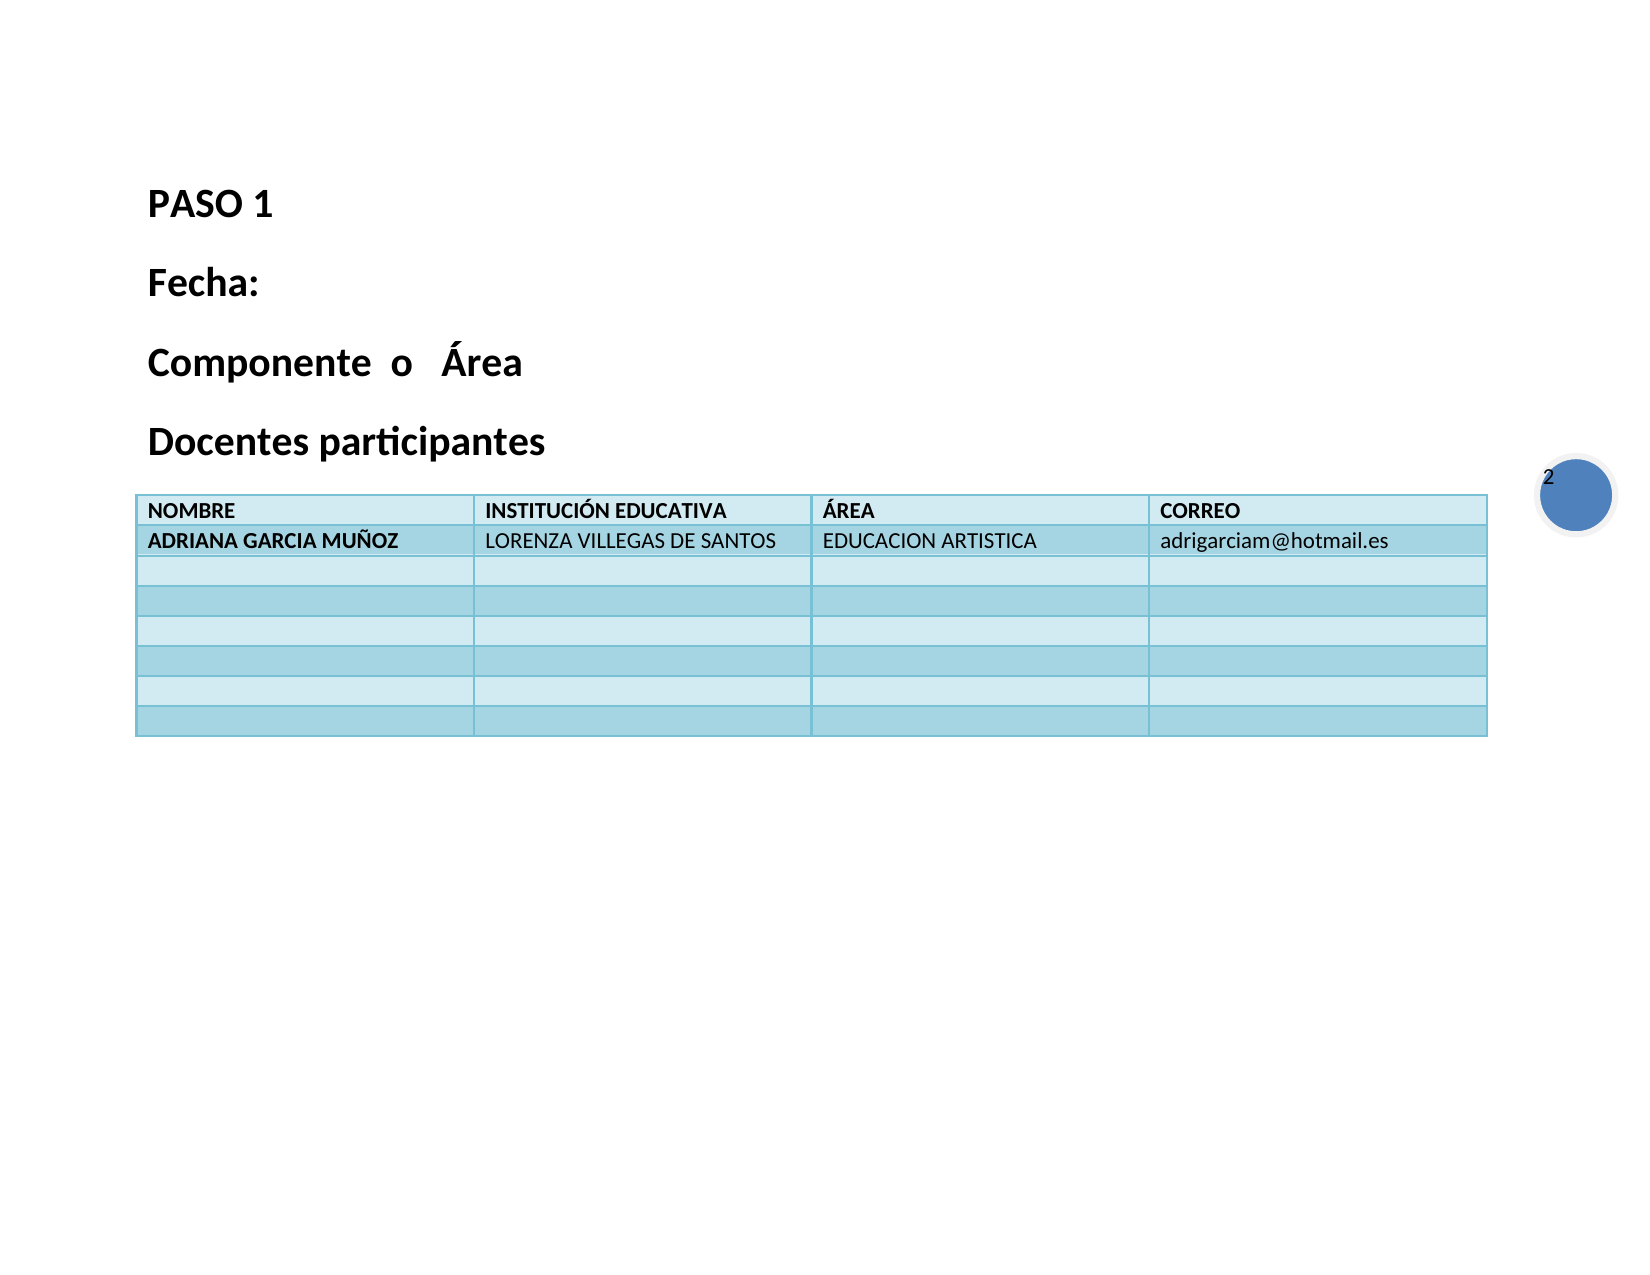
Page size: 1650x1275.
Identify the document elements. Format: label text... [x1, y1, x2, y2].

table_header ÁREA [813, 496, 1148, 524]
table_cell [813, 647, 1148, 675]
table_cell [475, 617, 810, 645]
table_header NOMBRE [138, 496, 473, 524]
table_cell [475, 557, 810, 584]
table_cell [138, 647, 473, 675]
text Componente o Área [148, 336, 1502, 387]
table_cell [1150, 557, 1486, 584]
table_header CORREO [1150, 496, 1486, 524]
table_cell [475, 707, 810, 735]
table_cell [475, 587, 810, 615]
table_cell [813, 587, 1148, 615]
table_cell [1150, 647, 1486, 675]
table_cell [1150, 617, 1486, 645]
table_cell LORENZA VILLEGAS DE SANTOS [475, 526, 810, 554]
table_cell [475, 677, 810, 705]
table_cell ADRIANA GARCIA MUÑOZ [138, 526, 473, 554]
table_cell [1150, 677, 1486, 705]
table_cell [475, 647, 810, 675]
text Docentes participantes [148, 415, 1502, 466]
table_cell adrigarciam@hotmail.es [1150, 526, 1486, 554]
table_cell [138, 677, 473, 705]
table_cell [138, 617, 473, 645]
table_cell [138, 707, 473, 735]
table_cell EDUCACION ARTISTICA [813, 526, 1148, 554]
table_cell [813, 707, 1148, 735]
table_header INSTITUCIÓN EDUCATIVA [475, 496, 810, 524]
text PASO 1 [148, 177, 1502, 228]
table_cell [1150, 587, 1486, 615]
text Fecha: [148, 256, 1502, 307]
table_cell [813, 557, 1148, 584]
table_cell [138, 557, 473, 584]
table_cell [1150, 707, 1486, 735]
table_cell [813, 617, 1148, 645]
table_cell [138, 587, 473, 615]
table_cell [813, 677, 1148, 705]
